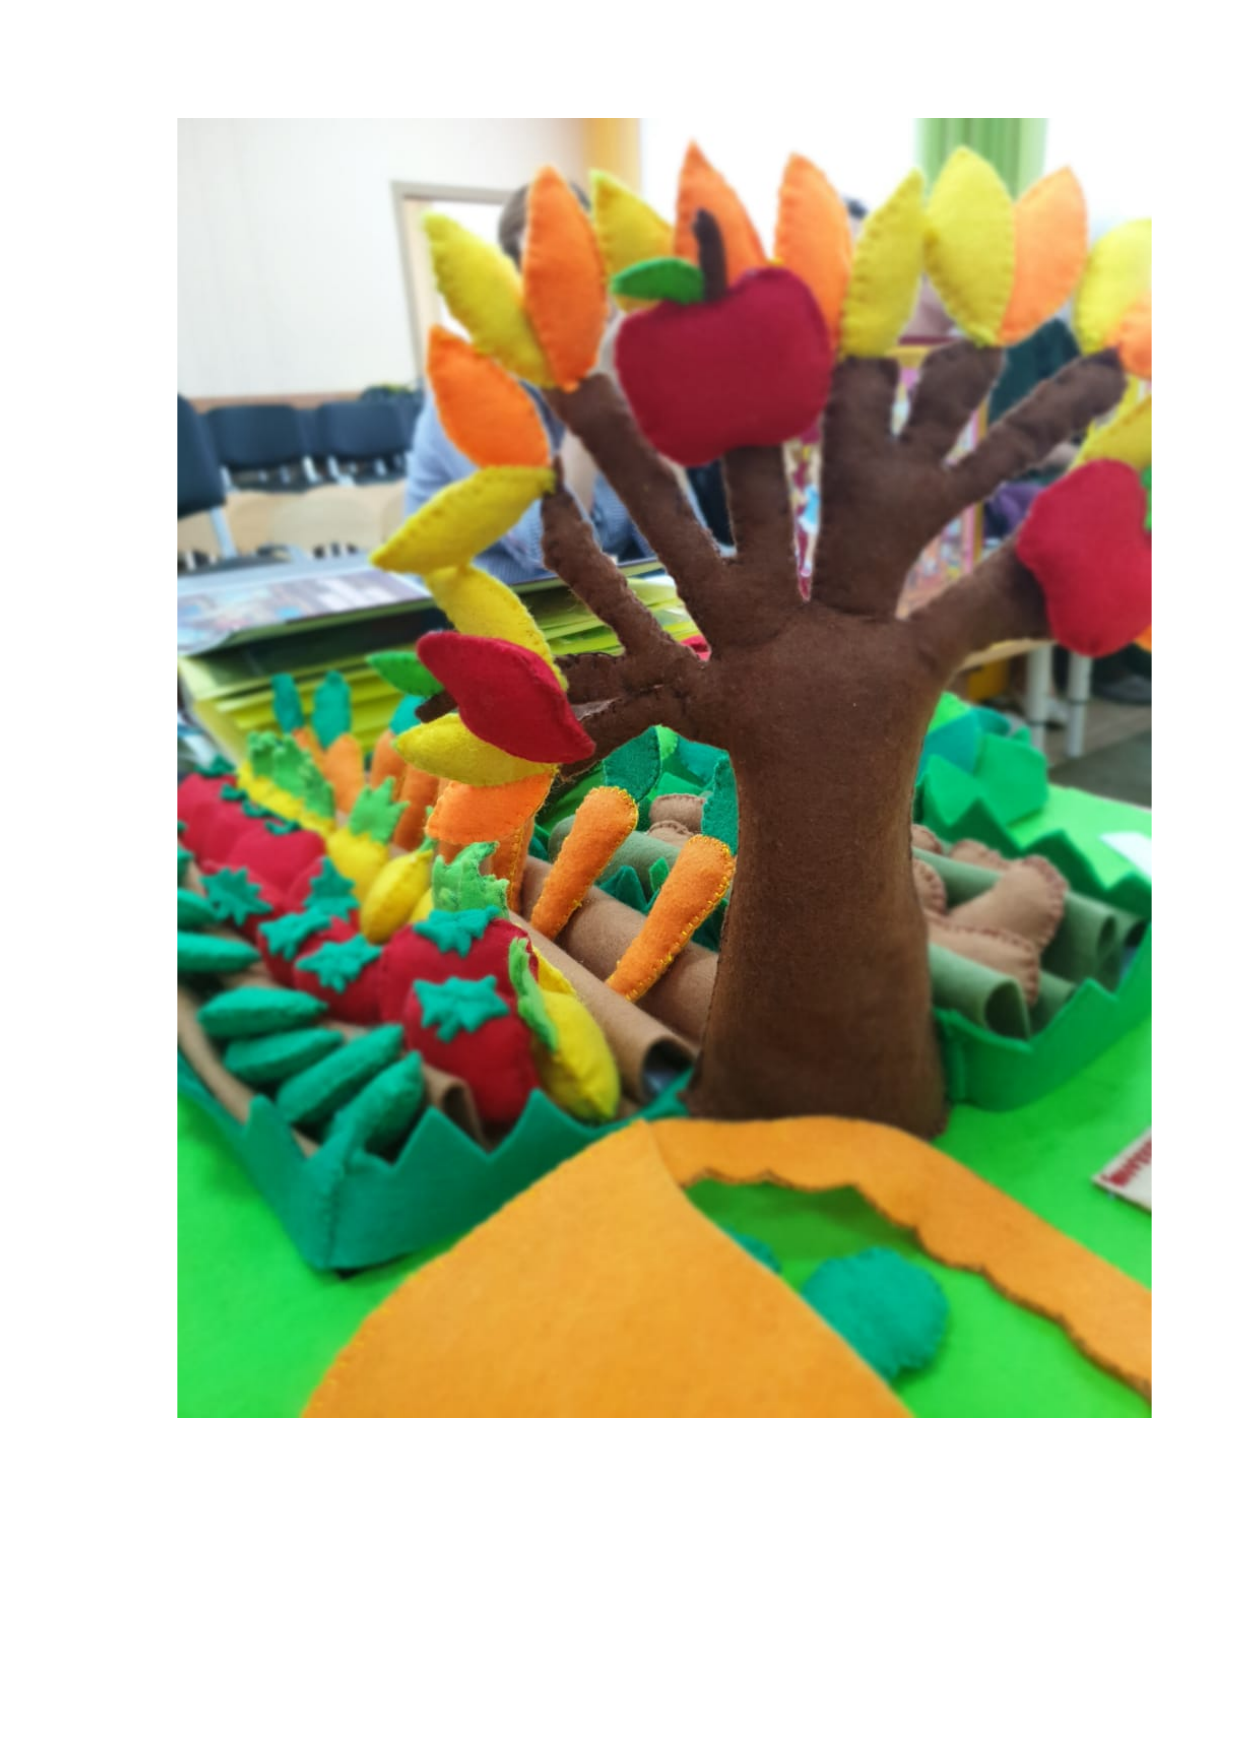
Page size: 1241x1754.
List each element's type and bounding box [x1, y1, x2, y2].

picture [177, 118, 1152, 1418]
